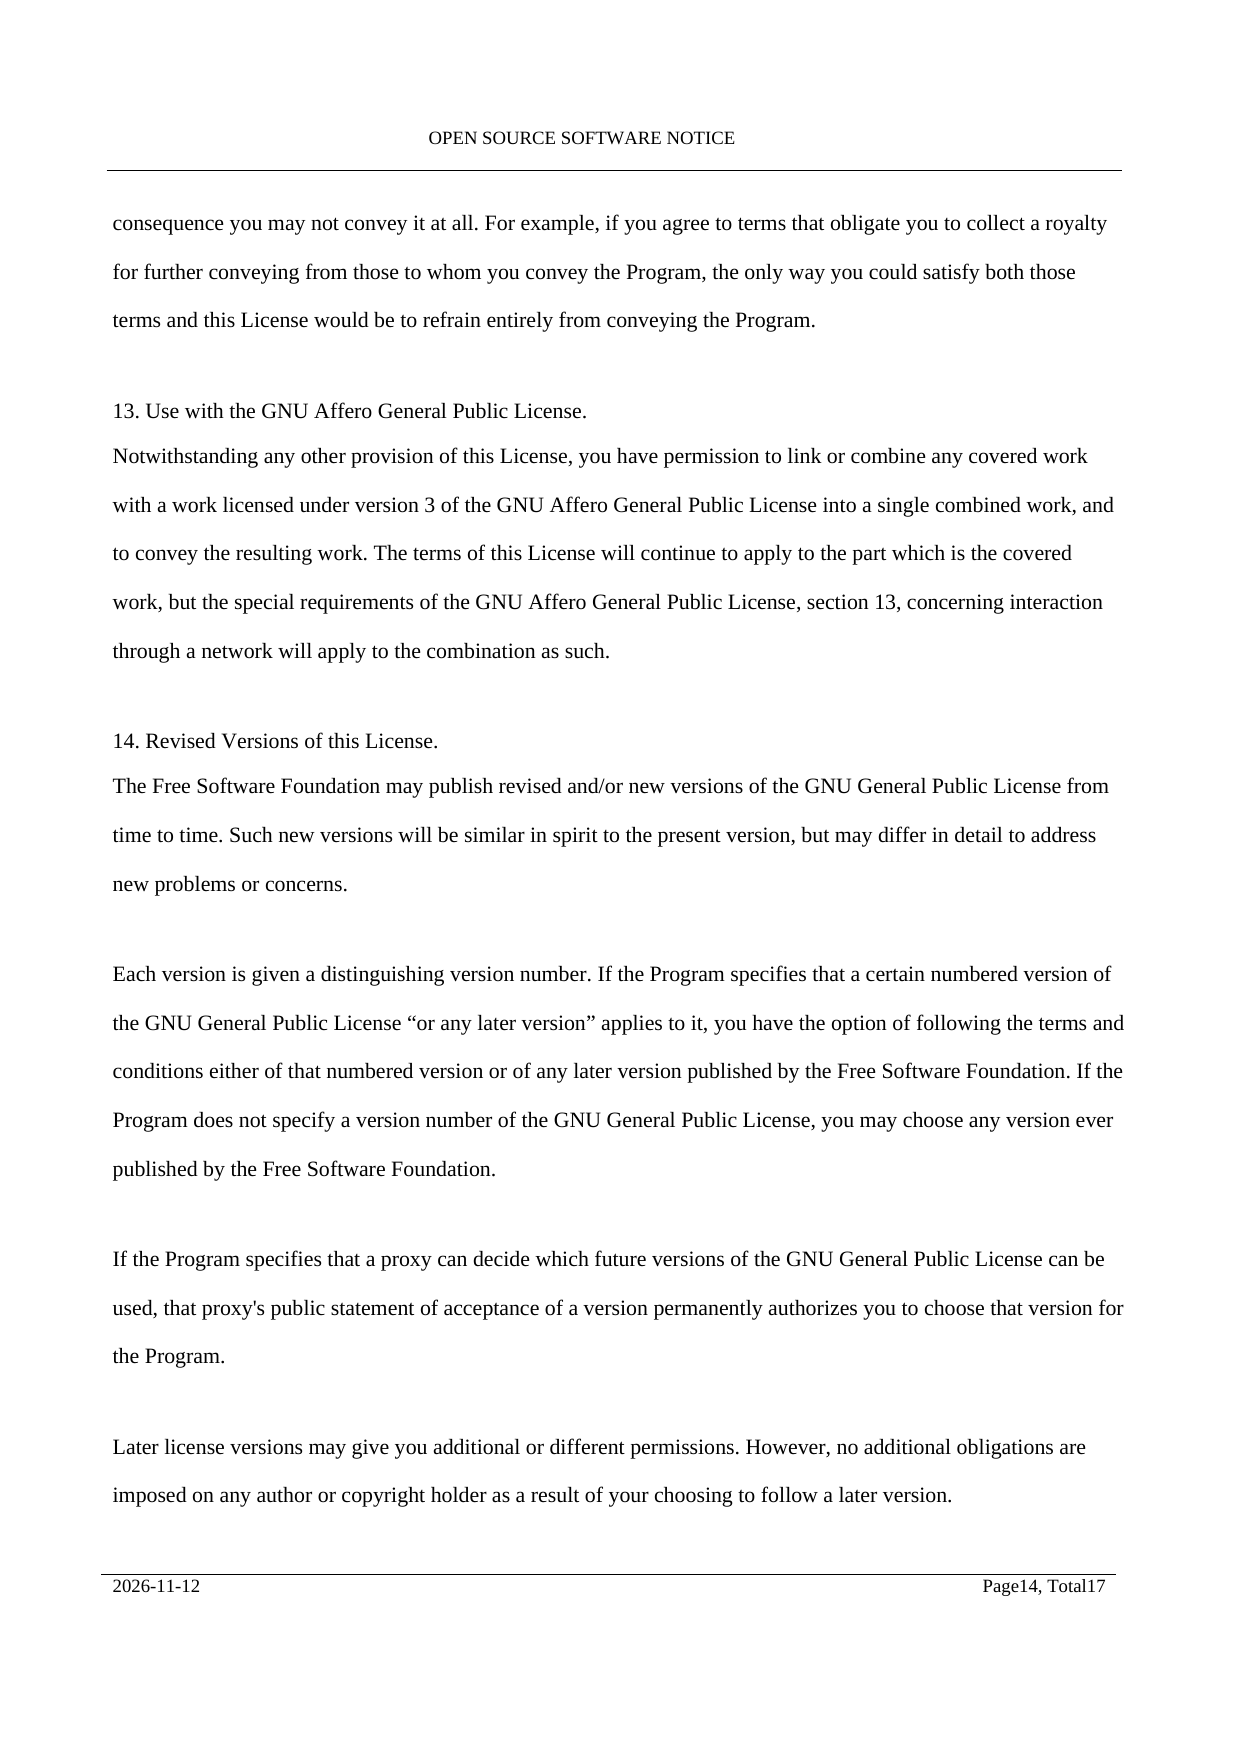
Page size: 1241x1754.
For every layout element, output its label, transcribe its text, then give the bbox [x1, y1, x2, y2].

text If the Program specifies that a proxy can decide which future versions of the GNU General Public License can be used, that proxy's public statement of acceptance of a version permanently authorizes you to choose that version for the Program. [112, 1242, 1128, 1372]
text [112, 206, 1128, 336]
text Notwithstanding any other provision of this License, you have permission to link or combine any covered work with a work licensed under version 3 of the GNU Affero General Public License into a single combined work, and to convey the resulting work. The terms of this License will continue to apply to the part which is the covered work, but the special requirements of the GNU Affero General Public License, section 13, concerning interaction through a network will apply to the combination as such. [112, 439, 1128, 667]
text Later license versions may give you additional or different permissions. However, no additional obligations are imposed on any author or copyright holder as a result of your choosing to follow a later version. [112, 1430, 1128, 1511]
text The Free Software Foundation may publish revised and/or new versions of the GNU General Public License from time to time. Such new versions will be similar in spirit to the present version, but may differ in detail to address new problems or concerns. [112, 769, 1128, 899]
text 14. Revised Versions of this License. [112, 724, 1128, 757]
text 13. Use with the GNU Affero General Public License. [112, 394, 1128, 427]
text Each version is given a distinguishing version number. If the Program specifies that a certain numbered version of the GNU General Public License “or any later version” applies to it, you have the option of following the terms and conditions either of that numbered version or of any later version published by the Free Software Foundation. If the Program does not specify a version number of the GNU General Public License, you may choose any version ever published by the Free Software Foundation. [112, 957, 1128, 1185]
